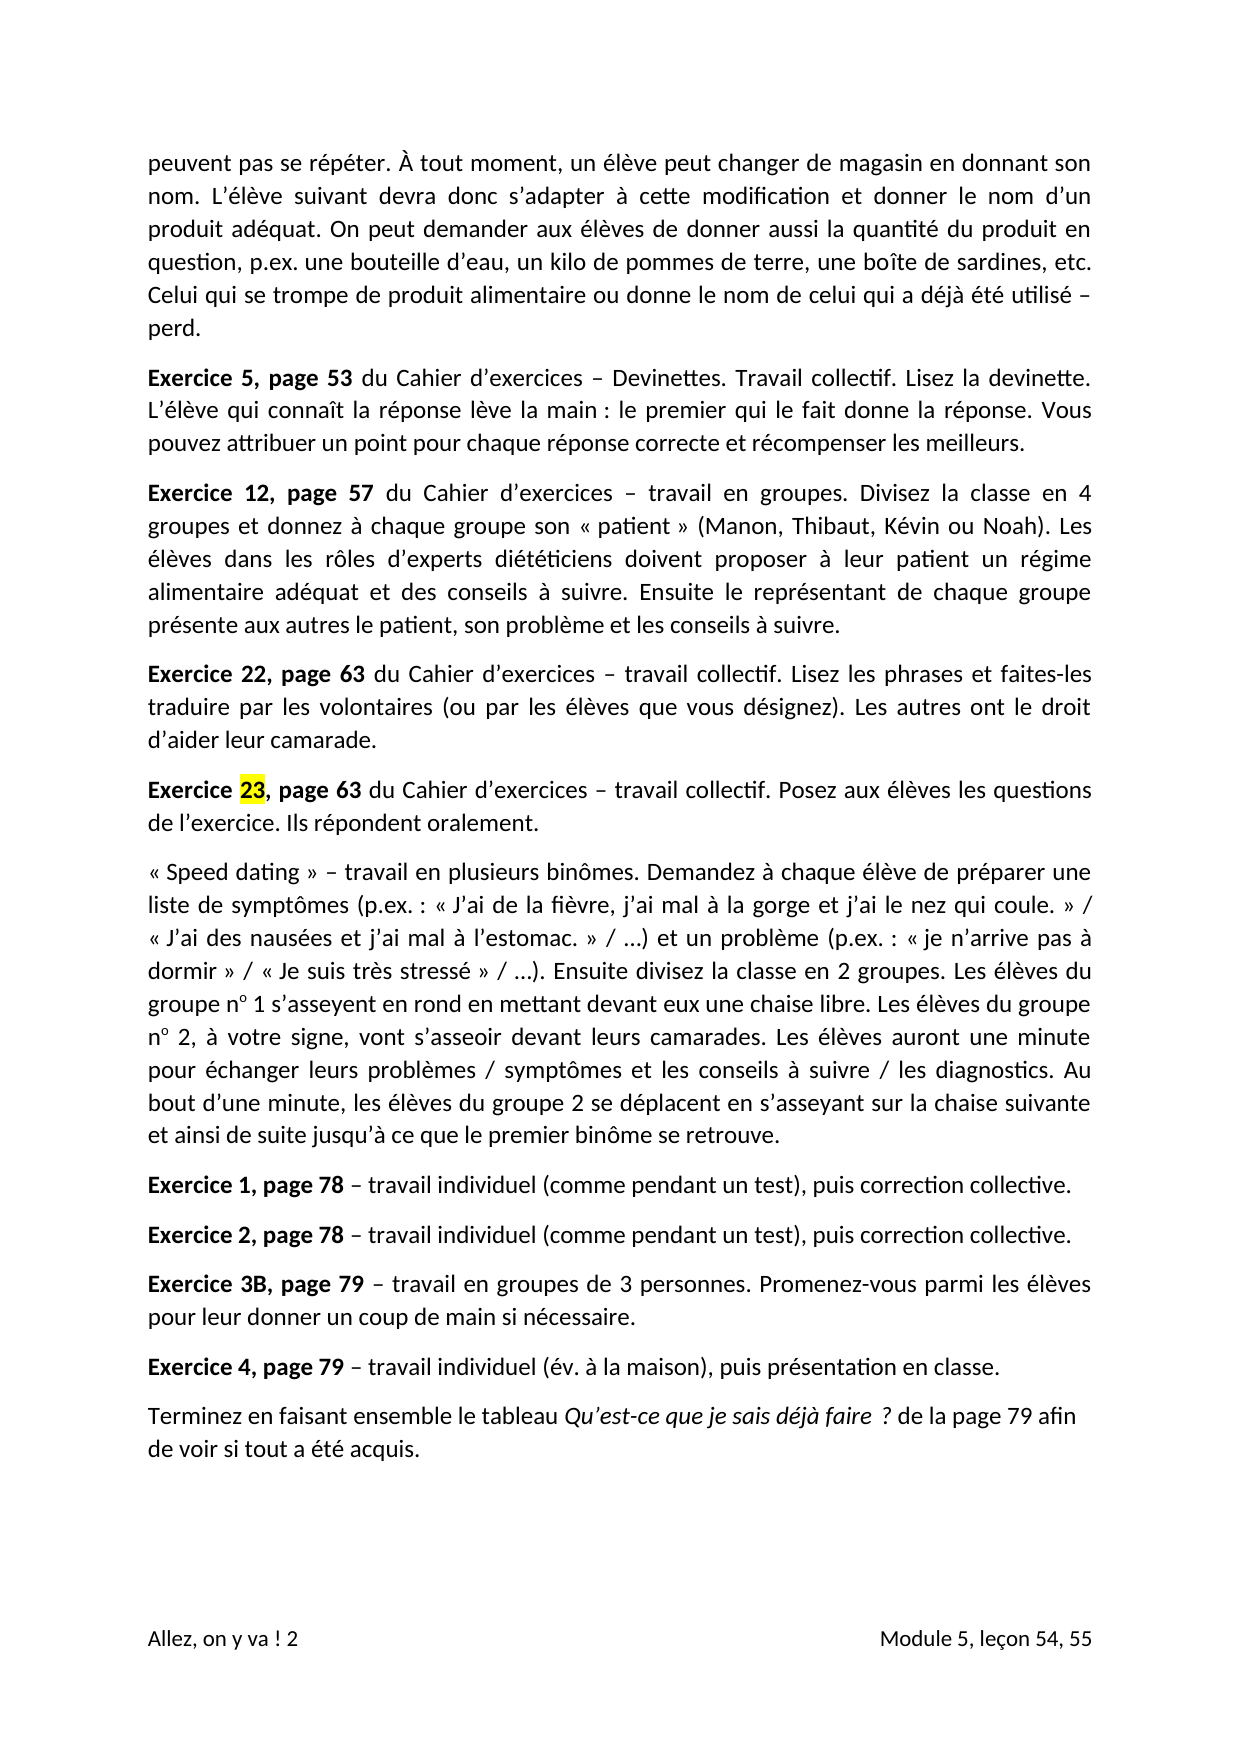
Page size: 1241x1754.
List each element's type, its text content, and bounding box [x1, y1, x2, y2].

text Exercice 4, page 79 – travail individuel (év. à la maison), puis présentation en classe. [148, 1351, 1093, 1381]
text Exercice 23, page 63 du Cahier d’exercices – travail collectif. Posez aux élèves les questions de l’exercice. Ils répondent oralement. [148, 774, 1093, 837]
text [148, 148, 1093, 343]
text Exercice 2, page 78 – travail individuel (comme pendant un test), puis correction collective. [148, 1219, 1093, 1249]
text Exercice 3B, page 79 – travail en groupes de 3 personnes. Promenez-vous parmi les élèves pour leur donner un coup de main si nécessaire. [148, 1268, 1093, 1332]
text Terminez en faisant ensemble le tableau Qu’est-ce que je sais déjà faire ? de la page 79 afin de voir si tout a été acquis. [148, 1401, 1093, 1464]
text « Speed dating » – travail en plusieurs binômes. Demandez à chaque élève de préparer une liste de symptômes (p.ex. : « J’ai de la fièvre, j’ai mal à la gorge et j’ai le nez qui coule. » / « J’ai des nausées et j’ai mal à l’estomac. » / …) et un problème (p.ex. : « je n’arrive pas à dormir » / « Je suis très stressé » / …). Ensuite divisez la classe en 2 groupes. Les élèves du groupe no 1 s’asseyent en rond en mettant devant eux une chaise libre. Les élèves du groupe no 2, à votre signe, vont s’asseoir devant leurs camarades. Les élèves auront une minute pour échanger leurs problèmes / symptômes et les conseils à suivre / les diagnostics. Au bout d’une minute, les élèves du groupe 2 se déplacent en s’asseyant sur la chaise suivante et ainsi de suite jusqu’à ce que le premier binôme se retrouve. [148, 856, 1093, 1150]
text Exercice 1, page 78 – travail individuel (comme pendant un test), puis correction collective. [148, 1169, 1093, 1200]
text Exercice 22, page 63 du Cahier d’exercices – travail collectif. Lisez les phrases et faites-les traduire par les volontaires (ou par les élèves que vous désignez). Les autres ont le droit d’aider leur camarade. [148, 658, 1093, 755]
text Exercice 12, page 57 du Cahier d’exercices – travail en groupes. Divisez la classe en 4 groupes et donnez à chaque groupe son « patient » (Manon, Thibaut, Kévin ou Noah). Les élèves dans les rôles d’experts diététiciens doivent proposer à leur patient un régime alimentaire adéquat et des conseils à suivre. Ensuite le représentant de chaque groupe présente aux autres le patient, son problème et les conseils à suivre. [148, 477, 1093, 639]
text Exercice 5, page 53 du Cahier d’exercices – Devinettes. Travail collectif. Lisez la devinette. L’élève qui connaît la réponse lève la main : le premier qui le fait donne la réponse. Vous pouvez attribuer un point pour chaque réponse correcte et récompenser les meilleurs. [148, 362, 1093, 458]
